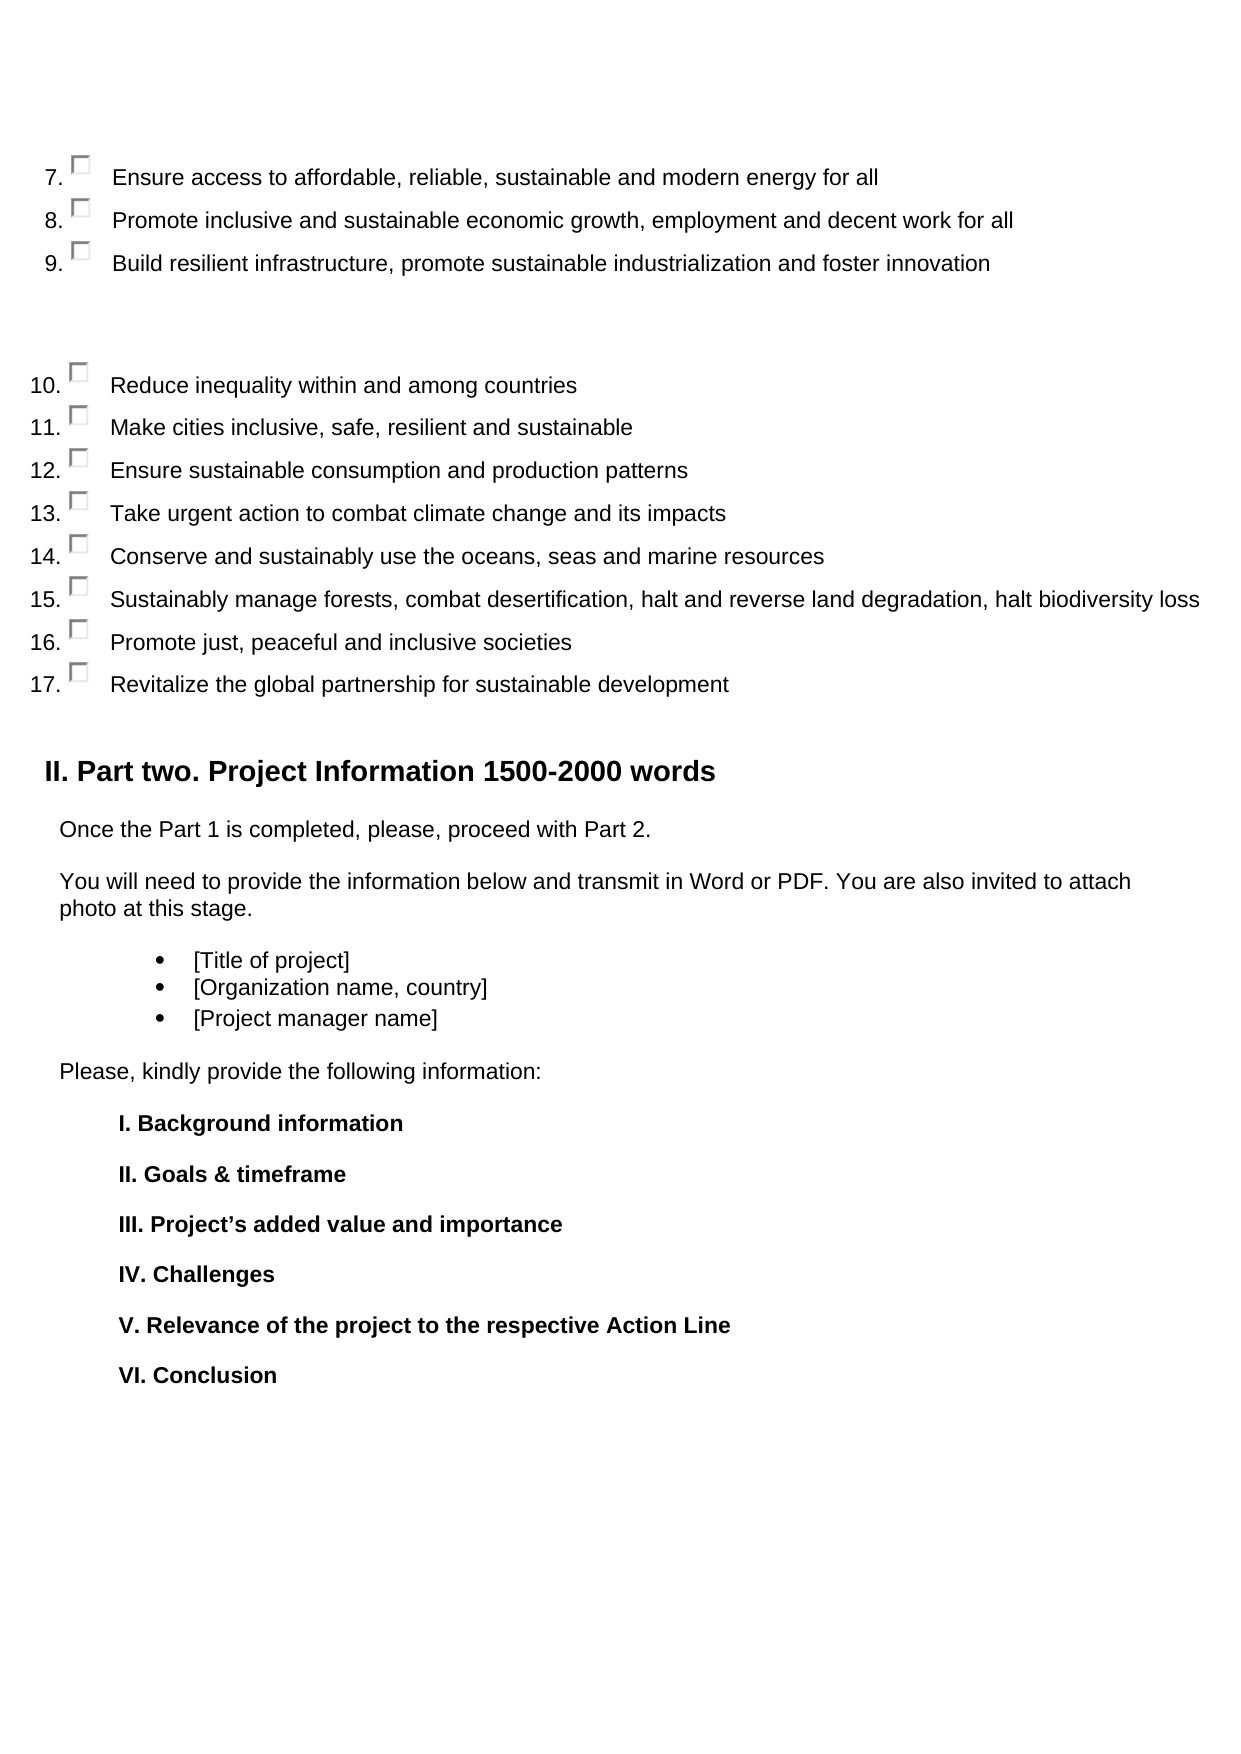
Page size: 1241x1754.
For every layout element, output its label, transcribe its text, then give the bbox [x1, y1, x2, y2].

text You will need to provide the information below and transmit in Word or PDF. You are also invited to attach photo at this stage. [59, 868, 1181, 921]
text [44, 148, 1181, 276]
text V. Relevance of the project to the respective Action Line [118, 1312, 1181, 1338]
text III. Project’s added value and importance [118, 1211, 1181, 1237]
text Once the Part 1 is completed, please, proceed with Part 2. [59, 816, 1181, 842]
text 10. Reduce inequality within and among countries 11. Make cities inclusive, safe, resilient and sustainable 12. Ensure sustainable consumption and production patterns 13. Take urgent action to combat climate change and its impacts 14. Conserve and sustainably use the oceans, seas and marine resources 15. Sustainably manage forests, combat desertification, halt and reverse land degradation, halt biodiversity loss 16. Promote just, peaceful and inclusive societies 17. Revitalize the global partnership for sustainable development [29, 355, 1211, 698]
text IV. Challenges [118, 1261, 1181, 1288]
list [Organization name, country] [156, 974, 1181, 1000]
list [Title of project] [156, 947, 1181, 974]
text I. Background information [118, 1110, 1181, 1137]
text II. Goals & timeframe [118, 1161, 1181, 1187]
list [Project manager name] [156, 1005, 1181, 1031]
text II. Part two. Project Information 1500-2000 words [44, 754, 1181, 788]
text VI. Conclusion [118, 1362, 1181, 1388]
text Please, kindly provide the following information: [59, 1058, 1181, 1084]
